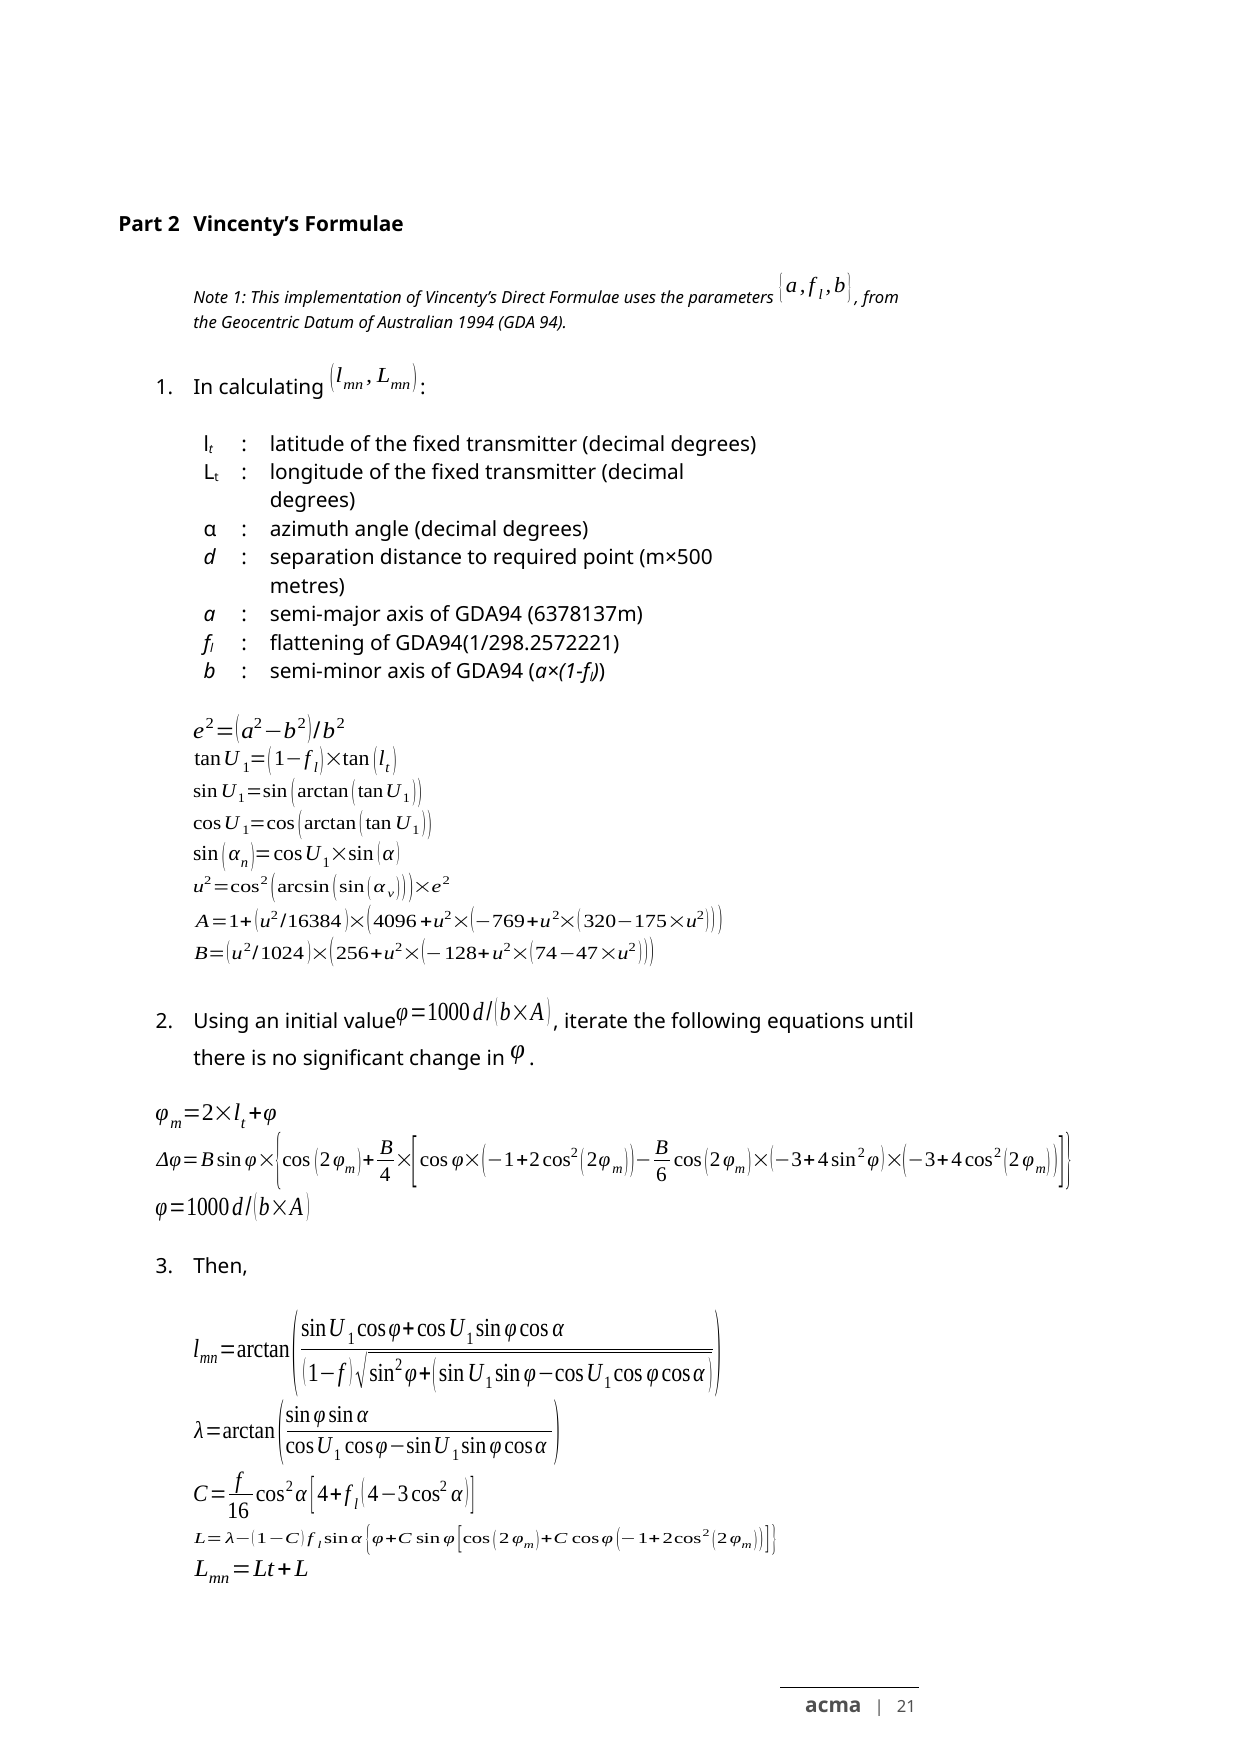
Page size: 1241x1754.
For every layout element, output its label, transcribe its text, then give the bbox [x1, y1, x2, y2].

table_cell d [192, 543, 230, 599]
table_cell semi-minor axis of GDA94 (a×(1-fl)) [258, 656, 771, 684]
table_cell Lt [192, 457, 230, 514]
table_cell a [192, 599, 230, 628]
subtitle Part 2 Vincenty’s Formulae [118, 209, 917, 237]
table_cell α [192, 514, 230, 542]
table_cell : [230, 599, 258, 628]
table_cell fl [192, 628, 230, 656]
table_header lt [192, 429, 230, 457]
list Then, [155, 1251, 917, 1280]
table_cell azimuth angle (decimal degrees) [258, 514, 771, 542]
table_cell : [230, 656, 258, 684]
table_cell : [230, 514, 258, 542]
table_cell separation distance to required point (m×500 metres) [258, 543, 771, 599]
text Note 1: This implementation of Vincenty’s Direct Formulae uses the parameters , from the Geocentric Datum of Australian 1994 (GDA 94). [193, 272, 917, 334]
list In calculating : [155, 362, 917, 400]
table_cell flattening of GDA94(1/298.2572221) [258, 628, 771, 656]
table_cell : [230, 543, 258, 599]
table_cell longitude of the fixed transmitter (decimal degrees) [258, 457, 771, 514]
table_cell semi-major axis of GDA94 (6378137m) [258, 599, 771, 628]
table_cell b [192, 656, 230, 684]
table_cell : [230, 628, 258, 656]
table_cell : [230, 457, 258, 514]
table_header : [230, 429, 258, 457]
list Using an initial value, iterate the following equations until there is no significant change in . [155, 996, 917, 1071]
table_header latitude of the fixed transmitter (decimal degrees) [258, 429, 771, 457]
